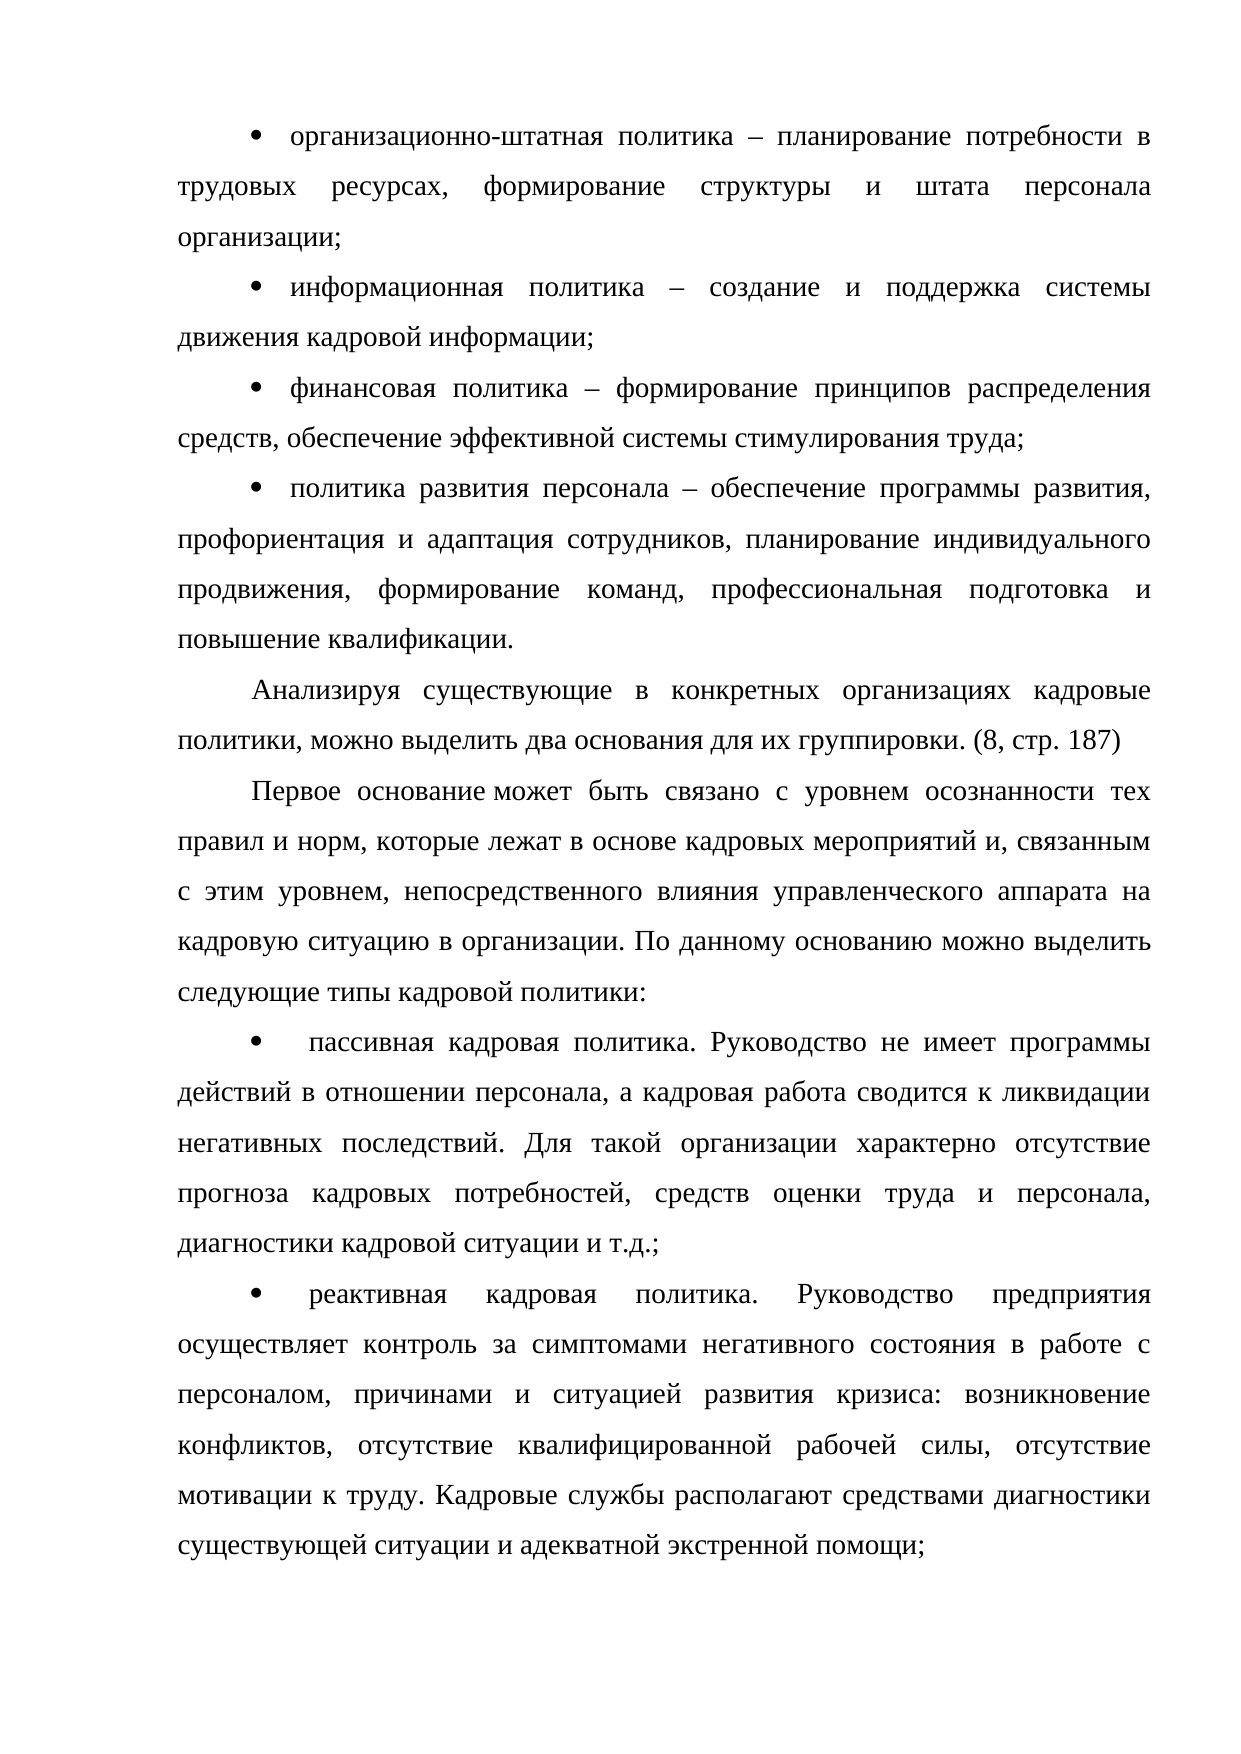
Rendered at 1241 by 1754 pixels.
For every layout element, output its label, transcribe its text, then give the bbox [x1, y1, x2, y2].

list реактивная кадровая политика. Руководство предприятия осуществляет контроль за симптомами негативного состояния в работе с персоналом, причинами и ситуацией развития кризиса: возникновение конфликтов, отсутствие квалифицированной рабочей силы, отсутствие мотивации к труду. Кадровые службы располагают средствами диагностики существующей ситуации и адекватной экстренной помощи; [177, 1276, 1152, 1561]
text Анализируя существующие в конкретных организациях кадровые политики, можно выделить два основания для их группировки. (8, стр. 187) [177, 672, 1152, 756]
text Первое основание может быть связано с уровнем осознанности тех правил и норм, которые лежат в основе кадровых мероприятий и, связанным с этим уровнем, непосредственного влияния управленческого аппарата на кадровую ситуацию в организации. По данному основанию можно выделить следующие типы кадровой политики: [177, 773, 1152, 1007]
list пассивная кадровая политика. Руководство не имеет программы действий в отношении персонала, а кадровая работа сводится к ликвидации негативных последствий. Для такой организации характерно отсутствие прогноза кадровых потребностей, средств оценки труда и персонала, диагностики кадровой ситуации и т.д.; [177, 1024, 1152, 1259]
list информационная политика – создание и поддержка системы движения кадровой информации; [177, 269, 1152, 353]
list организационно-штатная политика – планирование потребности в трудовых ресурсах, формирование структуры и штата персонала организации; [177, 118, 1152, 252]
list финансовая политика – формирование принципов распределения средств, обеспечение эффективной системы стимулирования труда; [177, 370, 1152, 454]
list политика развития персонала – обеспечение программы развития, профориентация и адаптация сотрудников, планирование индивидуального продвижения, формирование команд, профессиональная подготовка и повышение квалификации. [177, 471, 1152, 655]
